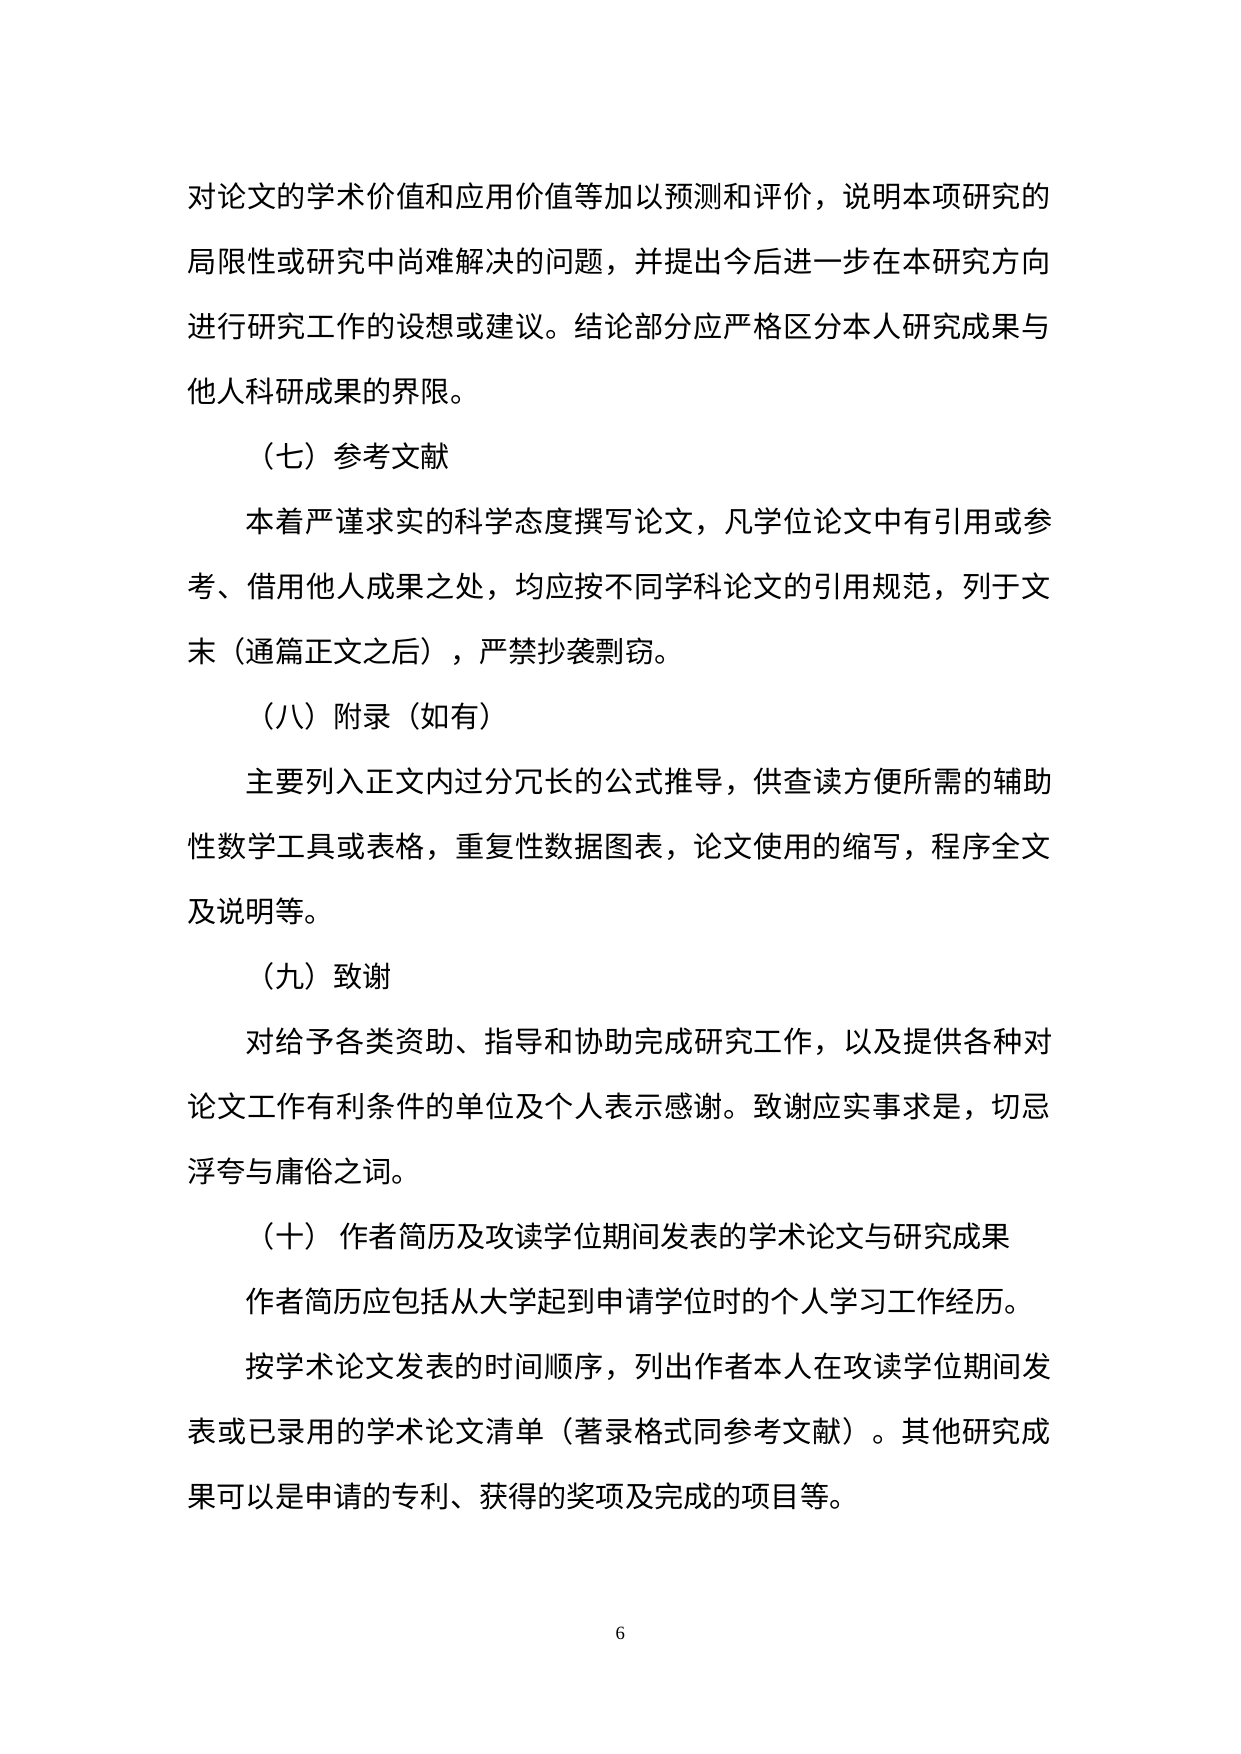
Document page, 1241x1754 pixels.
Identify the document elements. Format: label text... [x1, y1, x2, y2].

text （七）参考文献 [187, 422, 1053, 487]
text （十） 作者简历及攻读学位期间发表的学术论文与研究成果 [187, 1202, 1053, 1267]
text 对给予各类资助、指导和协助完成研究工作，以及提供各种对论文工作有利条件的单位及个人表示感谢。致谢应实事求是，切忌浮夸与庸俗之词。 [187, 1007, 1053, 1202]
text 按学术论文发表的时间顺序，列出作者本人在攻读学位期间发表或已录用的学术论文清单（著录格式同参考文献）。其他研究成果可以是申请的专利、获得的奖项及完成的项目等。 [187, 1332, 1053, 1527]
text （九）致谢 [187, 942, 1053, 1007]
text 主要列入正文内过分冗长的公式推导，供查读方便所需的辅助性数学工具或表格，重复性数据图表，论文使用的缩写，程序全文及说明等。 [187, 747, 1053, 942]
text 作者简历应包括从大学起到申请学位时的个人学习工作经历。 [187, 1267, 1053, 1332]
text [187, 162, 1053, 422]
text 本着严谨求实的科学态度撰写论文，凡学位论文中有引用或参考、借用他人成果之处，均应按不同学科论文的引用规范，列于文末（通篇正文之后），严禁抄袭剽窃。 [187, 487, 1053, 682]
text （八）附录（如有） [187, 682, 1053, 747]
